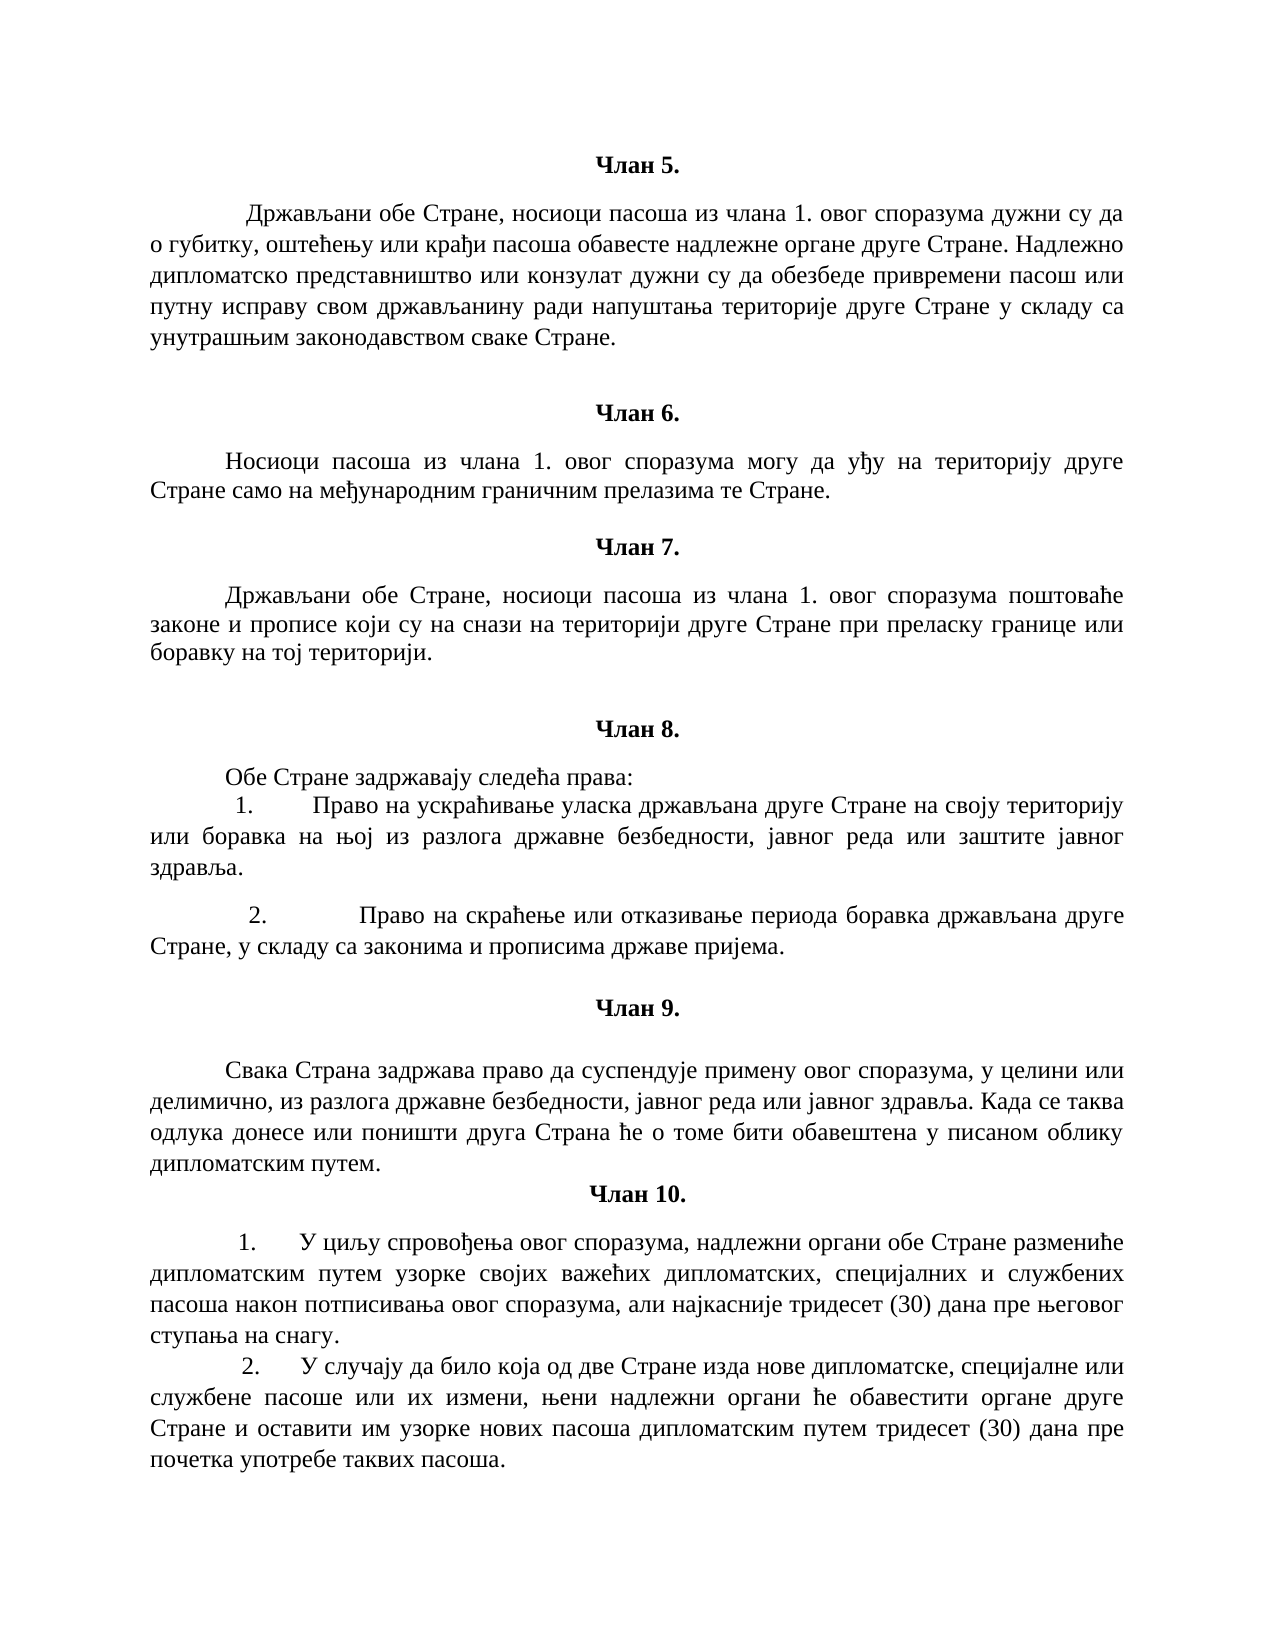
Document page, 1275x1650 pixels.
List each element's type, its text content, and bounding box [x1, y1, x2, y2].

text 2. У случају да било која од две Стране изда нове дипломатске, специјалне или службене пасоше или их измени, њени надлежни органи ће обавестити органе друге Стране и оставити им узорке нових пасоша дипломатским путем тридесет (30) дана пре почетка употребе таквих пасоша. [150, 1351, 1125, 1473]
text Члан 9. [150, 993, 1125, 1022]
text Члан 7. [150, 532, 1125, 561]
text Држављани обе Стране, носиоци пасоша из члана 1. овог споразума дужни су да о губитку, оштећењу или крађи пасоша обавесте надлежне органе друге Стране. Надлежно дипломатско представништво или конзулат дужни су да обезбеде привремени пасош или путну исправу свом држављанину ради напуштања територије друге Стране у складу са унутрашњим законодавством сваке Стране. [150, 198, 1125, 351]
text 1. Право на ускраћивање уласка држављана друге Стране на своју територију или боравка на њој из разлога државне безбедности, јавног реда или заштите јавног здравља. [150, 790, 1125, 881]
text 2. Право на скраћење или отказивање периода боравка држављана друге Стране, у складу са законима и прописима државе пријема. [150, 900, 1125, 960]
text Члан 6. [150, 398, 1125, 427]
text Члан 5. [150, 150, 1125, 179]
text Свака Страна задржава право да суспендује примену овог споразума, у целини или делимично, из разлога државне безбедности, јавног реда или јавног здравља. Када се таква одлука донесе или поништи друга Страна ће о томе бити обавештена у писаном облику дипломатским путем. [150, 1055, 1125, 1177]
text Члан 8. [150, 714, 1125, 743]
text Држављани обе Стране, носиоци пасоша из члана 1. овог споразума поштоваће законе и прописе који су на снази на територији друге Стране при преласку границе или боравку на тој територији. [150, 580, 1125, 666]
text Члан 10. [150, 1179, 1125, 1208]
text 1. У циљу спровођења овог споразума, надлежни органи обе Стране размениће дипломатским путем узорке својих важећих дипломатских, специјалних и службених пасоша након потписивања овог споразума, али најкасније тридесет (30) дана пре његовог ступања на снагу. [150, 1227, 1125, 1349]
text Носиоци пасоша из члана 1. овог споразума могу да уђу на територију друге Стране само на међународним граничним прелазима те Стране. [150, 446, 1125, 503]
text Обе Стране задржавају следећа права: [150, 762, 1125, 790]
